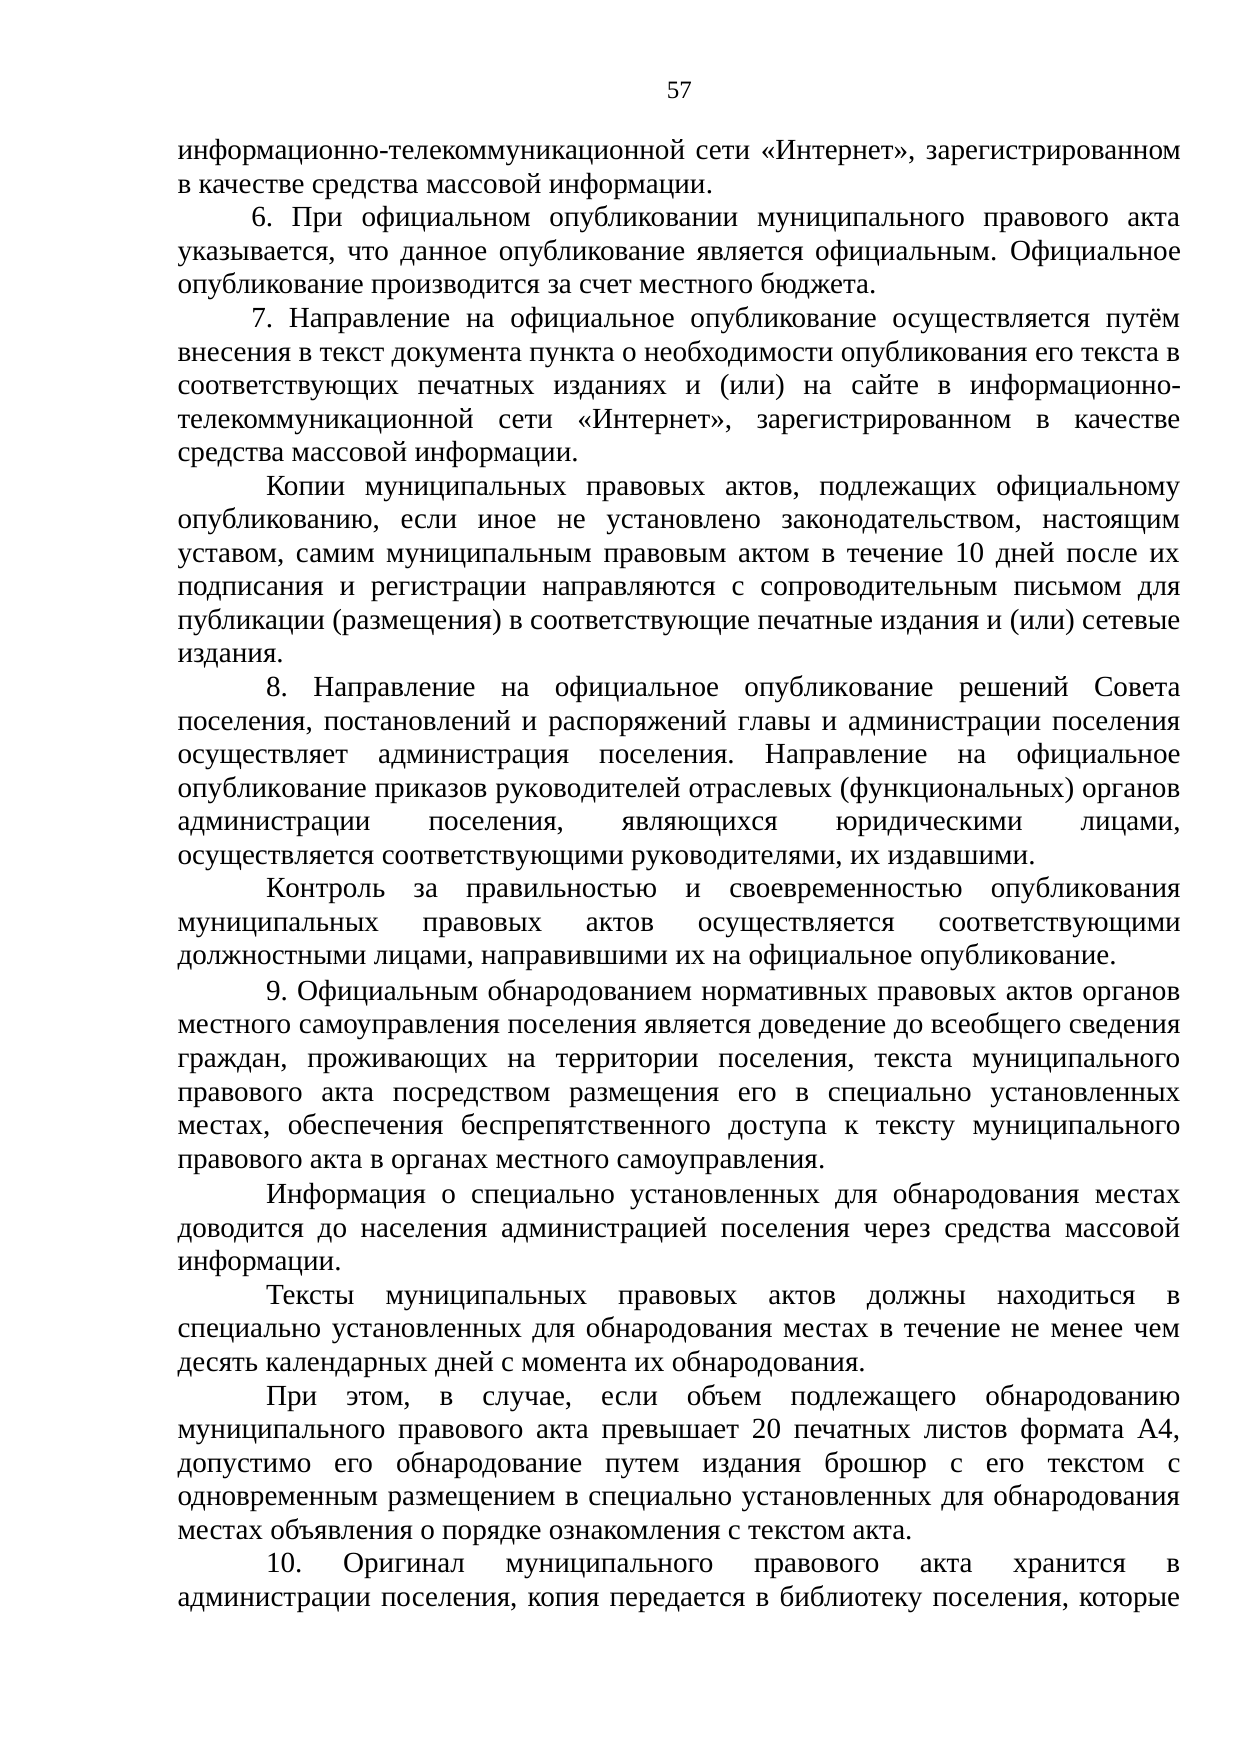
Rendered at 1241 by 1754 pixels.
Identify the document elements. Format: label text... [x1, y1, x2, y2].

text Копии муниципальных правовых актов, подлежащих официальному опубликованию, если иное не установлено законодательством, настоящим уставом, самим муниципальным правовым актом в течение 10 дней после их подписания и регистрации направляются с сопроводительным письмом для публикации (размещения) в соответствующие печатные издания и (или) сетевые издания. [177, 468, 1181, 669]
text 9. Официальным обнародованием нормативных правовых актов органов местного самоуправления поселения является доведение до всеобщего сведения граждан, проживающих на территории поселения, текста муниципального правового акта посредством размещения его в специально установленных местах, обеспечения беспрепятственного доступа к тексту муниципального правового акта в органах местного самоуправления. [177, 973, 1181, 1174]
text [177, 132, 1181, 199]
text 6. При официальном опубликовании муниципального правового акта указывается, что данное опубликование является официальным. Официальное опубликование производится за счет местного бюджета. [177, 199, 1181, 300]
text Контроль за правильностью и своевременностью опубликования муниципальных правовых актов осуществляется соответствующими должностными лицами, направившими их на официальное опубликование. [177, 870, 1181, 971]
text При этом, в случае, если объем подлежащего обнародованию муниципального правового акта превышает 20 печатных листов формата А4, допустимо его обнародование путем издания брошюр с его текстом с одновременным размещением в специально установленных для обнародования местах объявления о порядке ознакомления с текстом акта. [177, 1378, 1181, 1545]
text 8. Направление на официальное опубликование решений Совета поселения, постановлений и распоряжений главы и администрации поселения осуществляет администрация поселения. Направление на официальное опубликование приказов руководителей отраслевых (функциональных) органов администрации поселения, являющихся юридическими лицами, осуществляется соответствующими руководителями, их издавшими. [177, 669, 1181, 870]
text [177, 1545, 1181, 1612]
text Тексты муниципальных правовых актов должны находиться в специально установленных для обнародования местах в течение не менее чем десять календарных дней с момента их обнародования. [177, 1277, 1181, 1378]
text 7. Направление на официальное опубликование осуществляется путём внесения в текст документа пункта о необходимости опубликования его текста в соответствующих печатных изданиях и (или) на сайте в информационно-телекоммуникационной сети «Интернет», зарегистрированном в качестве средства массовой информации. [177, 300, 1181, 468]
text Информация о специально установленных для обнародования местах доводится до населения администрацией поселения через средства массовой информации. [177, 1176, 1181, 1277]
